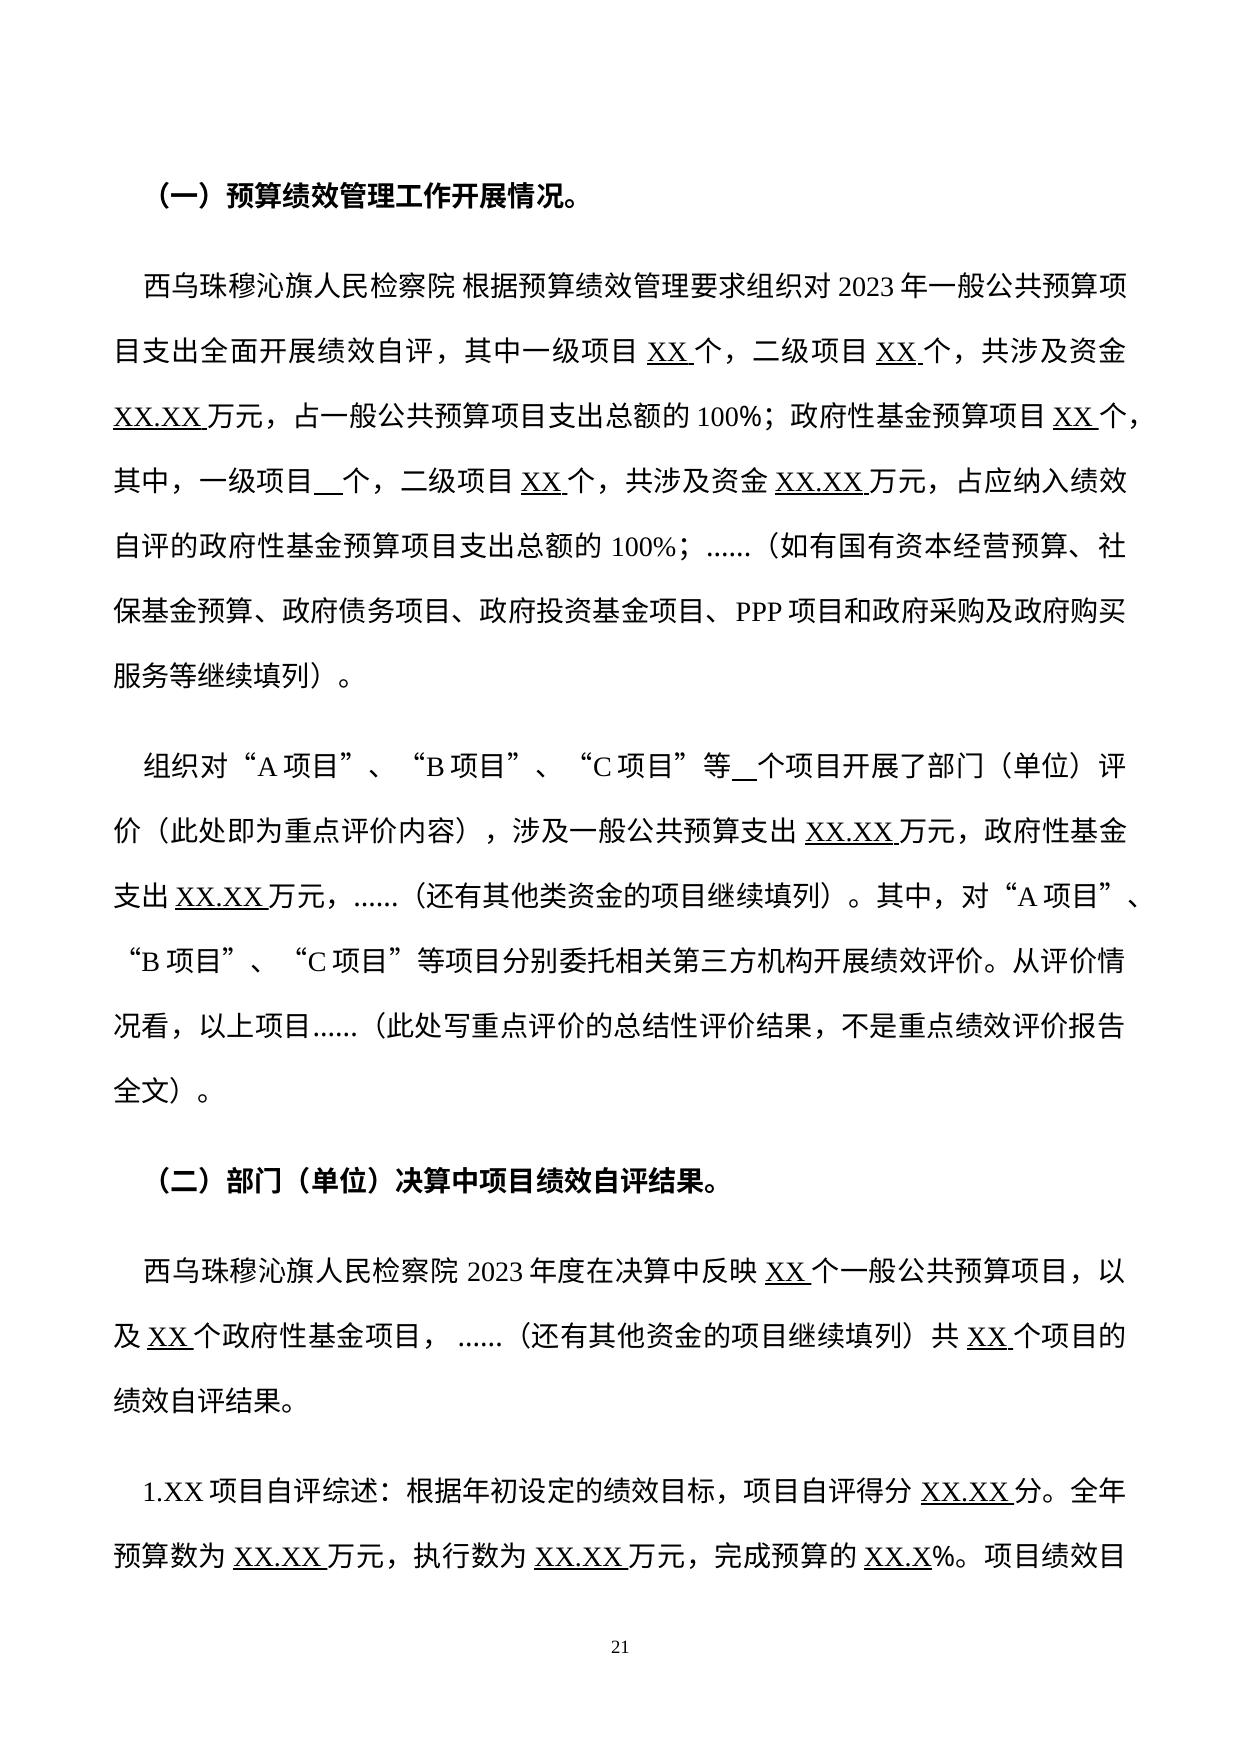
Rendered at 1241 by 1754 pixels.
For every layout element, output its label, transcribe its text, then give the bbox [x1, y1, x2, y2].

text 西乌珠穆沁旗人民检察院 2023年度在决算中反映XX个一般公共预算项目，以及XX个政府性基金项目， ......（还有其他资金的项目继续填列）共XX个项目的绩效自评结果。 [113, 1237, 1127, 1432]
text （二）部门（单位）决算中项目绩效自评结果。 [113, 1147, 1127, 1212]
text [113, 1457, 1127, 1587]
text 组织对“A项目”、“B项目”、“C项目”等 个项目开展了部门（单位）评价（此处即为重点评价内容），涉及一般公共预算支出XX.XX万元，政府性基金支出XX.XX万元，......（还有其他类资金的项目继续填列）。其中，对“A项目”、“B项目”、“C项目”等项目分别委托相关第三方机构开展绩效评价。从评价情况看，以上项目......（此处写重点评价的总结性评价结果，不是重点绩效评价报告全文）。 [113, 732, 1127, 1122]
text 西乌珠穆沁旗人民检察院 根据预算绩效管理要求组织对2023年一般公共预算项目支出全面开展绩效自评，其中一级项目XX个，二级项目XX个，共涉及资金XX.XX万元，占一般公共预算项目支出总额的100%；政府性基金预算项目XX个，其中，一级项目 个，二级项目XX个，共涉及资金XX.XX万元，占应纳入绩效自评的政府性基金预算项目支出总额的100%；......（如有国有资本经营预算、社保基金预算、政府债务项目、政府投资基金项目、PPP项目和政府采购及政府购买服务等继续填列）。 [113, 252, 1127, 707]
text （一）预算绩效管理工作开展情况。 [113, 162, 1127, 227]
